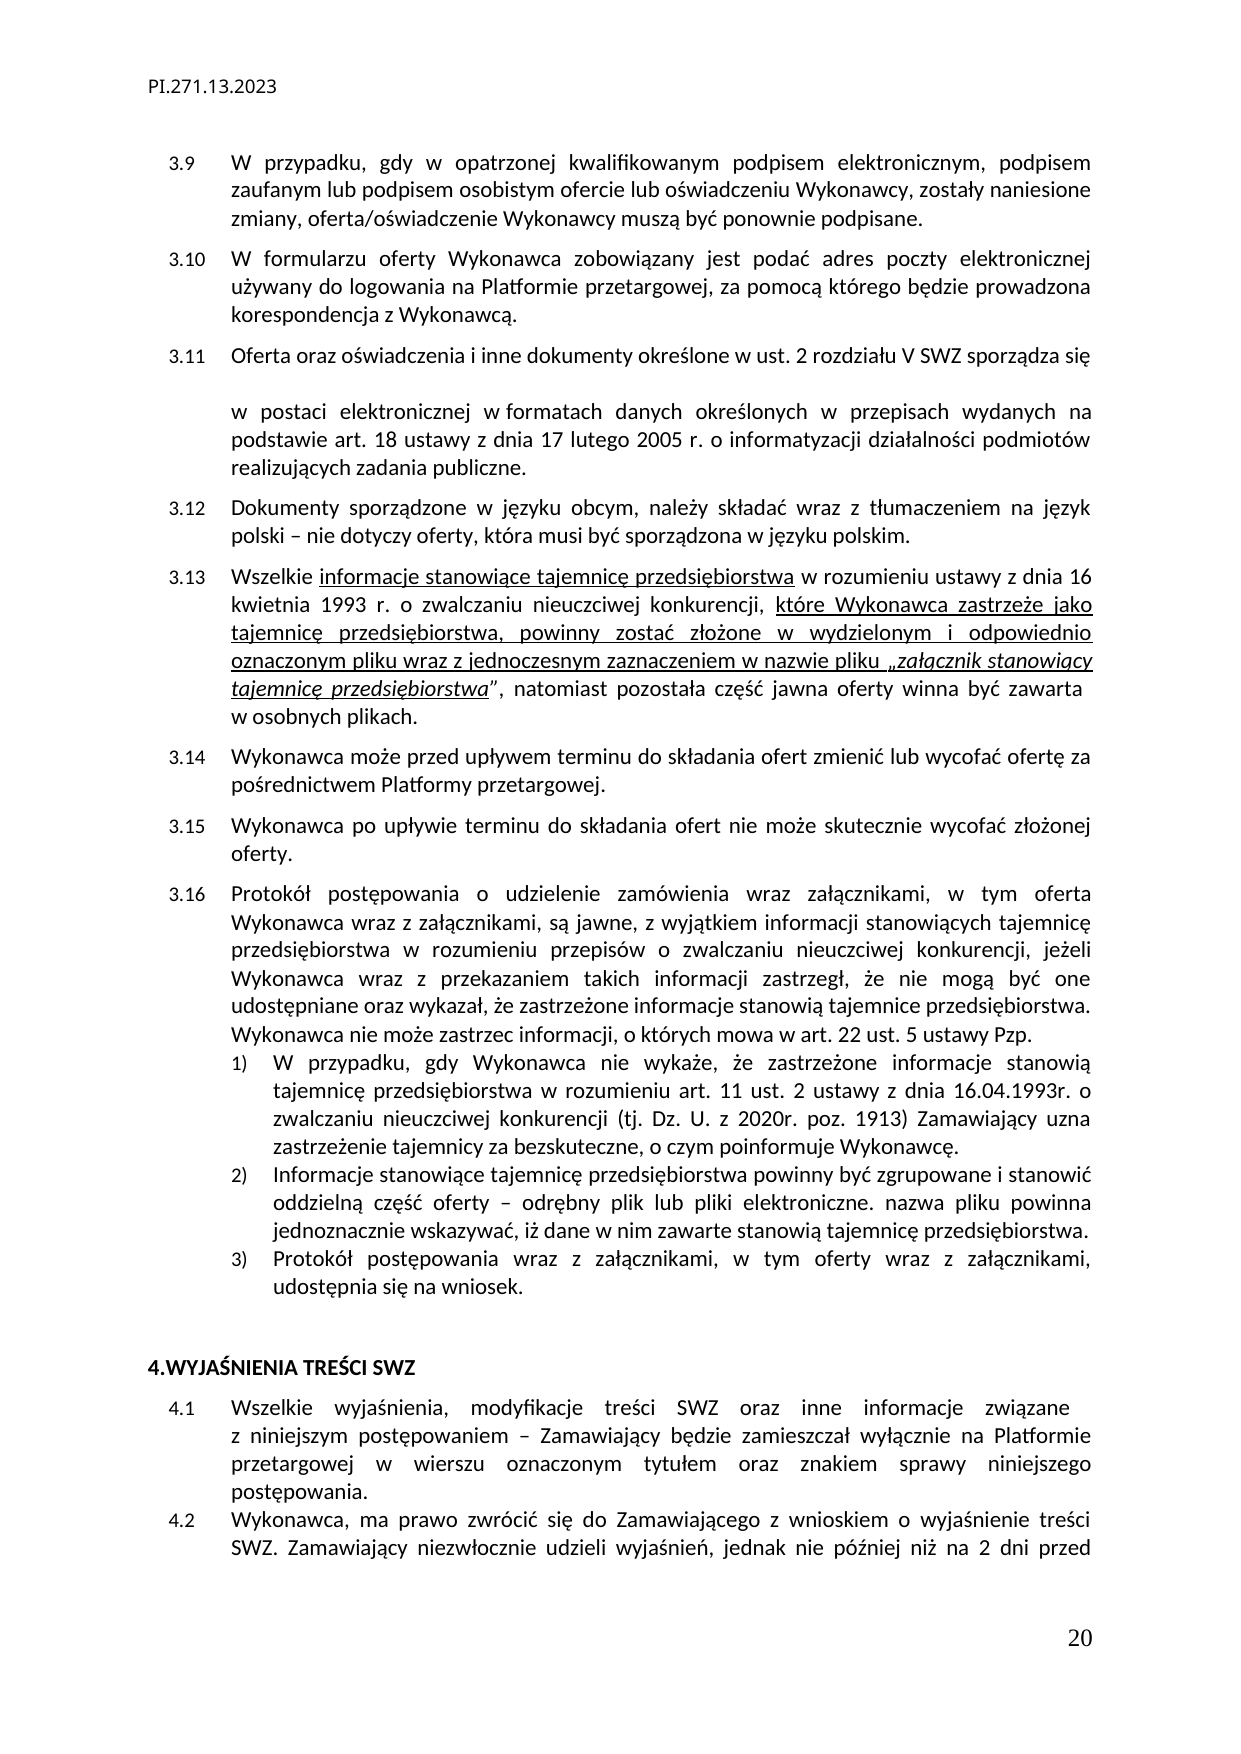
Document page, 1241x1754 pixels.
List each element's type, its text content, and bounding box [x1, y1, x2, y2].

list Wykonawca po upływie terminu do składania ofert nie może skutecznie wycofać złożonej oferty. [168, 811, 1093, 867]
list Informacje stanowiące tajemnicę przedsiębiorstwa powinny być zgrupowane i stanowić oddzielną część oferty – odrębny plik lub pliki elektroniczne. nazwa pliku powinna jednoznacznie wskazywać, iż dane w nim zawarte stanowią tajemnicę przedsiębiorstwa. [231, 1160, 1093, 1244]
list Wszelkie wyjaśnienia, modyfikacje treści SWZ oraz inne informacje związane z niniejszym postępowaniem – Zamawiający będzie zamieszczał wyłącznie na Platformie przetargowej w wierszu oznaczonym tytułem oraz znakiem sprawy niniejszego postępowania. [168, 1393, 1093, 1506]
list Dokumenty sporządzone w języku obcym, należy składać wraz z tłumaczeniem na język polski – nie dotyczy oferty, która musi być sporządzona w języku polskim. [168, 493, 1093, 549]
text 4.WYJAŚNIENIA TREŚCI SWZ [148, 1353, 1093, 1381]
list W przypadku, gdy w opatrzonej kwalifikowanym podpisem elektronicznym, podpisem zaufanym lub podpisem osobistym ofercie lub oświadczeniu Wykonawcy, zostały naniesione zmiany, oferta/oświadczenie Wykonawcy muszą być ponownie podpisane. [168, 148, 1093, 232]
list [168, 1506, 1093, 1562]
list Wszelkie informacje stanowiące tajemnicę przedsiębiorstwa w rozumieniu ustawy z dnia 16 kwietnia 1993 r. o zwalczaniu nieuczciwej konkurencji, które Wykonawca zastrzeże jako tajemnicę przedsiębiorstwa, powinny zostać złożone w wydzielonym i odpowiednio oznaczonym pliku wraz z jednoczesnym zaznaczeniem w nazwie pliku „załącznik stanowiący tajemnicę przedsiębiorstwa”, natomiast pozostała część jawna oferty winna być zawarta w osobnych plikach. [168, 562, 1093, 730]
list Oferta oraz oświadczenia i inne dokumenty określone w ust. 2 rozdziału V SWZ sporządza się w postaci elektronicznej w formatach danych określonych w przepisach wydanych na podstawie art. 18 ustawy z dnia 17 lutego 2005 r. o informatyzacji działalności podmiotów realizujących zadania publiczne. [168, 341, 1093, 481]
list Protokół postępowania wraz z załącznikami, w tym oferty wraz z załącznikami, udostępnia się na wniosek. [231, 1244, 1093, 1300]
list Wykonawca może przed upływem terminu do składania ofert zmienić lub wycofać ofertę za pośrednictwem Platformy przetargowej. [168, 742, 1093, 798]
list W przypadku, gdy Wykonawca nie wykaże, że zastrzeżone informacje stanowią tajemnicę przedsiębiorstwa w rozumieniu art. 11 ust. 2 ustawy z dnia 16.04.1993r. o zwalczaniu nieuczciwej konkurencji (tj. Dz. U. z 2020r. poz. 1913) Zamawiający uzna zastrzeżenie tajemnicy za bezskuteczne, o czym poinformuje Wykonawcę. [231, 1048, 1093, 1160]
list W formularzu oferty Wykonawca zobowiązany jest podać adres poczty elektronicznej używany do logowania na Platformie przetargowej, za pomocą którego będzie prowadzona korespondencja z Wykonawcą. [168, 244, 1093, 328]
list Protokół postępowania o udzielenie zamówienia wraz załącznikami, w tym oferta Wykonawca wraz z załącznikami, są jawne, z wyjątkiem informacji stanowiących tajemnicę przedsiębiorstwa w rozumieniu przepisów o zwalczaniu nieuczciwej konkurencji, jeżeli Wykonawca wraz z przekazaniem takich informacji zastrzegł, że nie mogą być one udostępniane oraz wykazał, że zastrzeżone informacje stanowią tajemnice przedsiębiorstwa. Wykonawca nie może zastrzec informacji, o których mowa w art. 22 ust. 5 ustawy Pzp. [168, 879, 1093, 1048]
